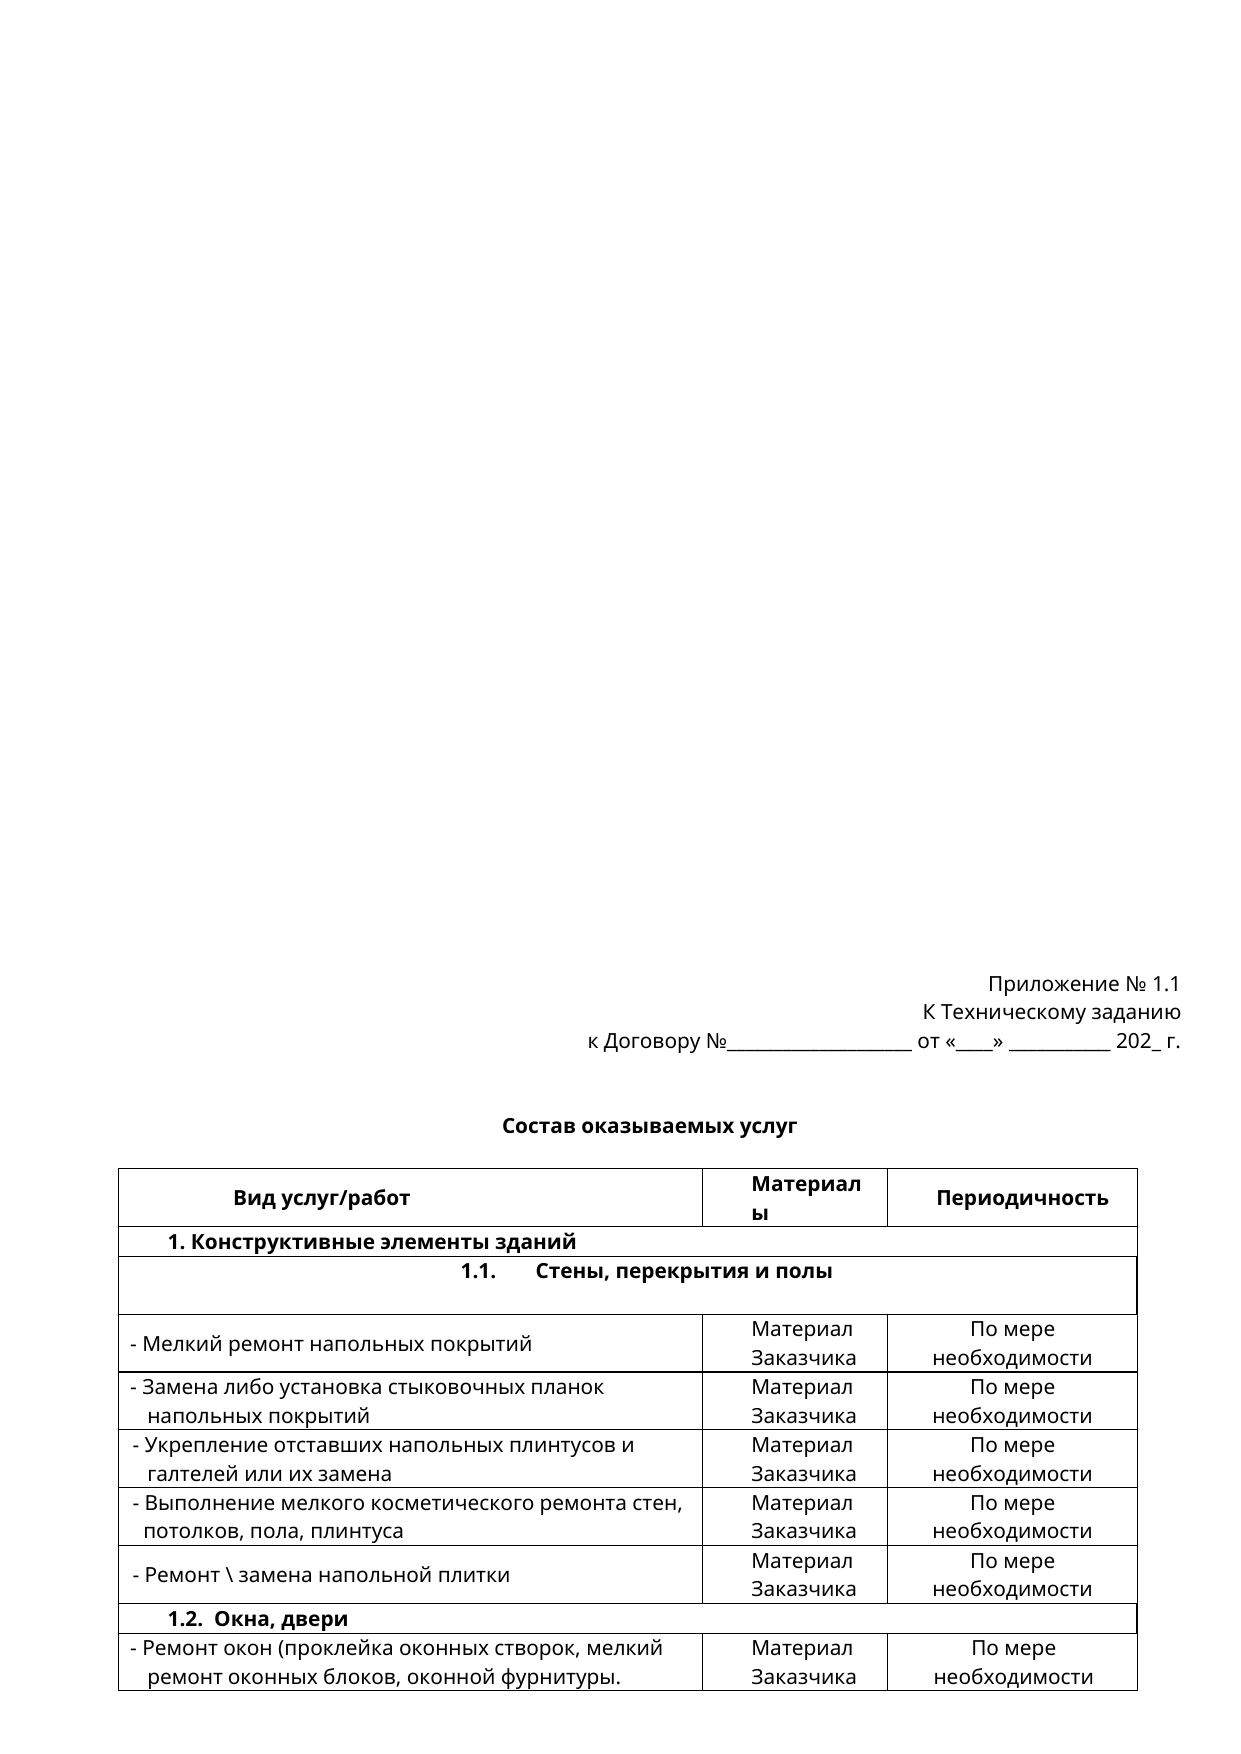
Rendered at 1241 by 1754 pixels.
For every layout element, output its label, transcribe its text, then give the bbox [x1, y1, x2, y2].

table_cell Материал Заказчика [703, 1488, 887, 1545]
table_cell Материал Заказчика [703, 1430, 887, 1487]
table_cell - Выполнение мелкого косметического ремонта стен, потолков, пола, плинтуса [119, 1488, 702, 1545]
table_cell Материал Заказчика [703, 1315, 887, 1371]
text Состав оказываемых услуг [118, 1111, 1181, 1140]
table_cell - Укрепление отставших напольных плинтусов и галтелей или их замена [119, 1430, 702, 1487]
table_cell - Мелкий ремонт напольных покрытий [119, 1315, 702, 1371]
table_cell - Замена либо установка стыковочных планок напольных покрытий [119, 1373, 702, 1429]
text к Договору №____________________ от «____» ___________ 202_ г. [118, 1026, 1181, 1054]
text К Техническому заданию [118, 997, 1181, 1026]
table_cell 1. Конструктивные элементы зданий [119, 1227, 1137, 1256]
table_cell По мере необходимости [888, 1488, 1137, 1545]
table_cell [119, 1634, 702, 1690]
table_header Материалы [703, 1169, 887, 1226]
table_cell 1.2. Окна, двери [119, 1604, 1136, 1632]
table_cell - Ремонт \ замена напольной плитки [119, 1546, 702, 1603]
text Приложение № 1.1 [118, 969, 1181, 997]
table_cell Стены, перекрытия и полы [119, 1257, 1136, 1313]
table_header Вид услуг/работ [119, 1169, 702, 1226]
table_cell Материал Заказчика [703, 1634, 887, 1690]
table_cell По мере необходимости [888, 1546, 1137, 1603]
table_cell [888, 1634, 1137, 1690]
table_cell Материал Заказчика [703, 1373, 887, 1429]
table_cell По мере необходимости [888, 1373, 1137, 1429]
table_cell Материал Заказчика [703, 1546, 887, 1603]
table_cell По мере необходимости [888, 1315, 1137, 1371]
table_cell По мере необходимости [888, 1430, 1137, 1487]
table_header Периодичность [888, 1169, 1137, 1226]
